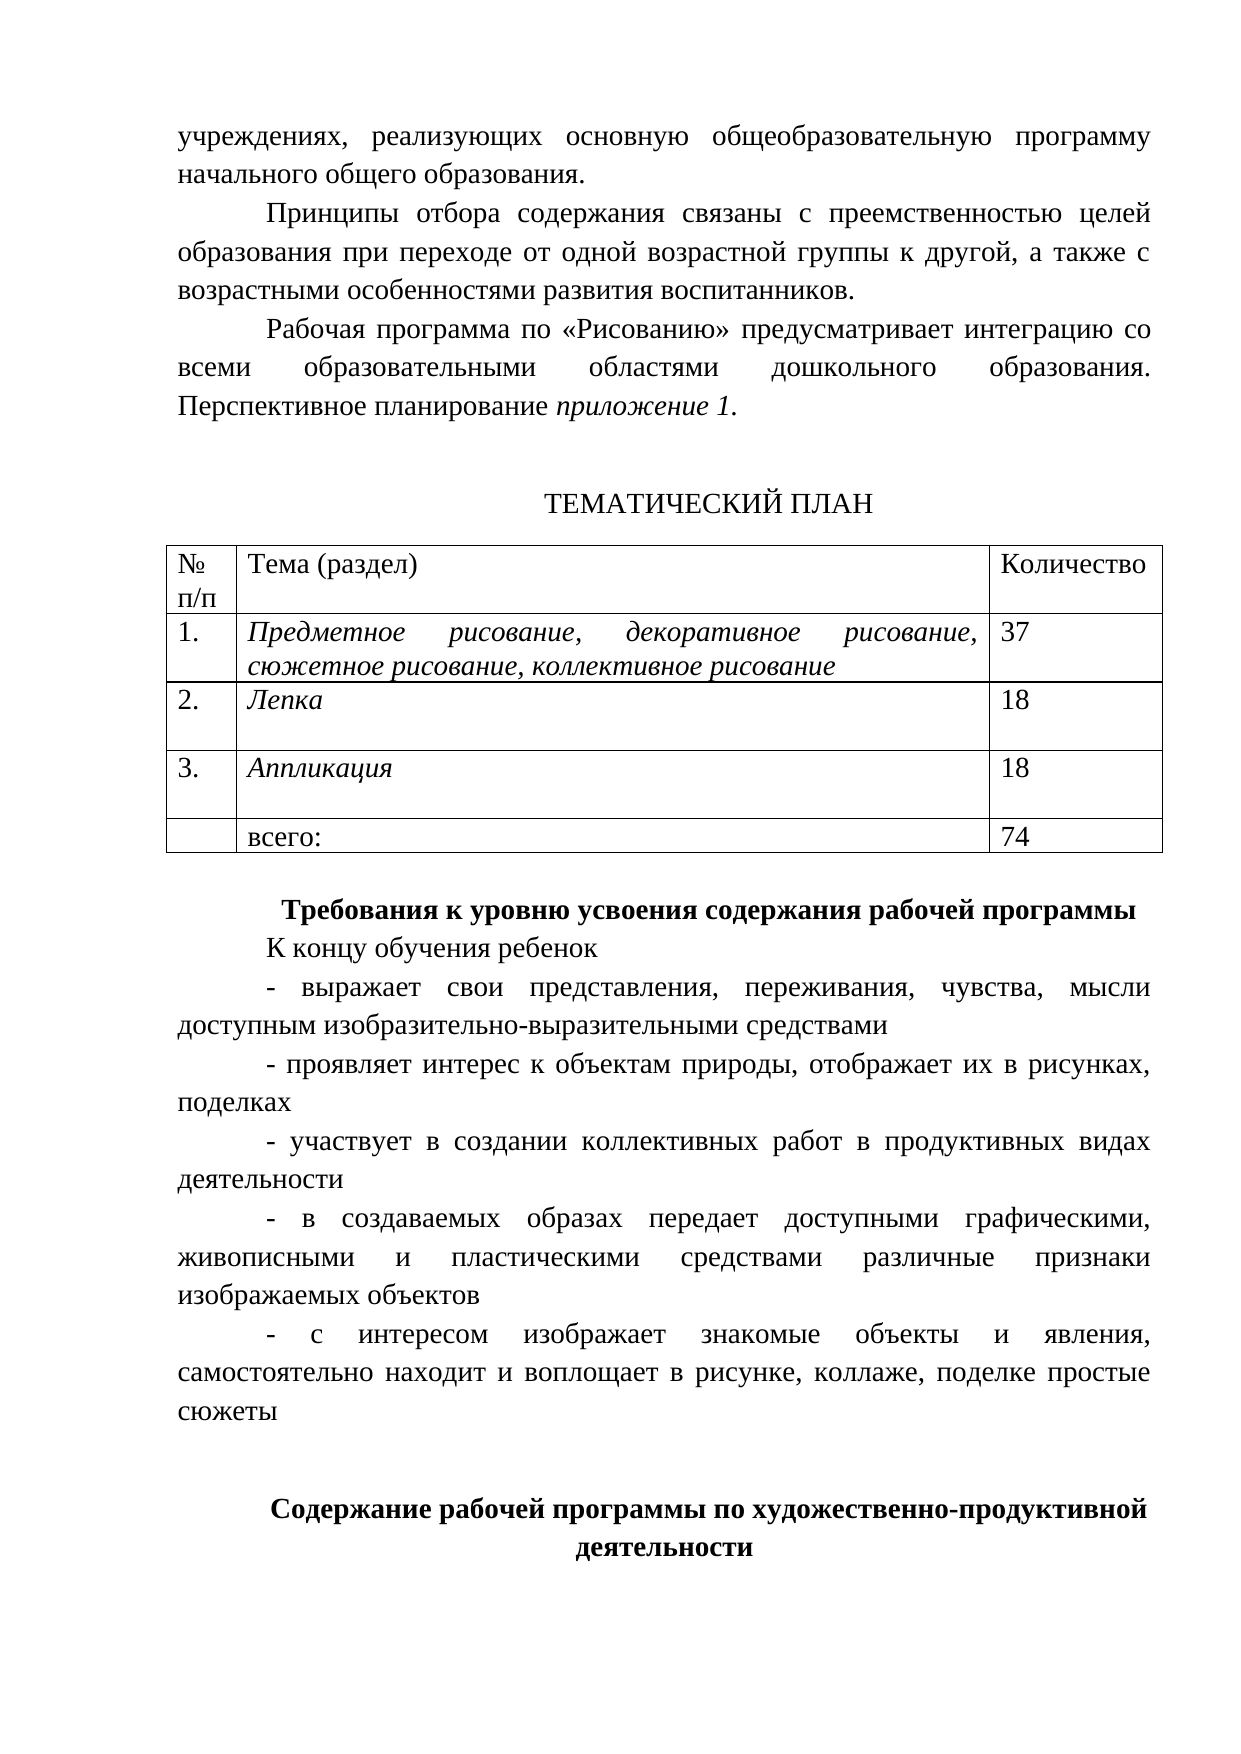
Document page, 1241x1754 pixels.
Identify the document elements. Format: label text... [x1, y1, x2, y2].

text Требования к уровню усвоения содержания рабочей программы [177, 892, 1152, 925]
text ТЕМАТИЧЕСКИЙ ПЛАН [177, 486, 1152, 519]
text - проявляет интерес к объектам природы, отображает их в рисунках, поделках [177, 1046, 1152, 1118]
table_cell 1. [167, 614, 236, 681]
table_cell Лепка [237, 683, 989, 749]
table_cell 18 [990, 751, 1162, 818]
text - участвует в создании коллективных работ в продуктивных видах деятельности [177, 1123, 1152, 1195]
table_cell 74 [990, 819, 1162, 852]
table_cell 18 [990, 683, 1162, 749]
table_cell Аппликация [237, 751, 989, 818]
table_cell 3. [167, 751, 236, 818]
text Содержание рабочей программы по художественно-продуктивной деятельности [177, 1491, 1152, 1563]
table_cell 37 [990, 614, 1162, 681]
text Принципы отбора содержания связаны с преемственностью целей образования при переходе от одной возрастной группы к другой, а также с возрастными особенностями развития воспитанников. [177, 195, 1152, 306]
table_header Количество [990, 546, 1162, 613]
text - с интересом изображает знакомые объекты и явления, самостоятельно находит и воплощает в рисунке, коллаже, поделке простые сюжеты [177, 1316, 1152, 1426]
text К концу обучения ребенок [177, 930, 1152, 964]
text Рабочая программа по «Рисованию» предусматривает интеграцию со всеми образовательными областями дошкольного образования. Перспективное планирование приложение 1. [177, 311, 1152, 421]
table_cell Предметное рисование, декоративное рисование, сюжетное рисование, коллективное рисование [237, 614, 989, 681]
text - выражает свои представления, переживания, чувства, мысли доступным изобразительно-выразительными средствами [177, 969, 1152, 1041]
text - в создаваемых образах передает доступными графическими, живописными и пластическими средствами различные признаки изображаемых объектов [177, 1200, 1152, 1311]
table_header № п/п [167, 546, 236, 613]
table_cell [167, 819, 236, 852]
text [177, 118, 1152, 190]
table_cell 2. [167, 683, 236, 749]
table_header Тема (раздел) [237, 546, 989, 613]
table_cell всего: [237, 819, 989, 852]
